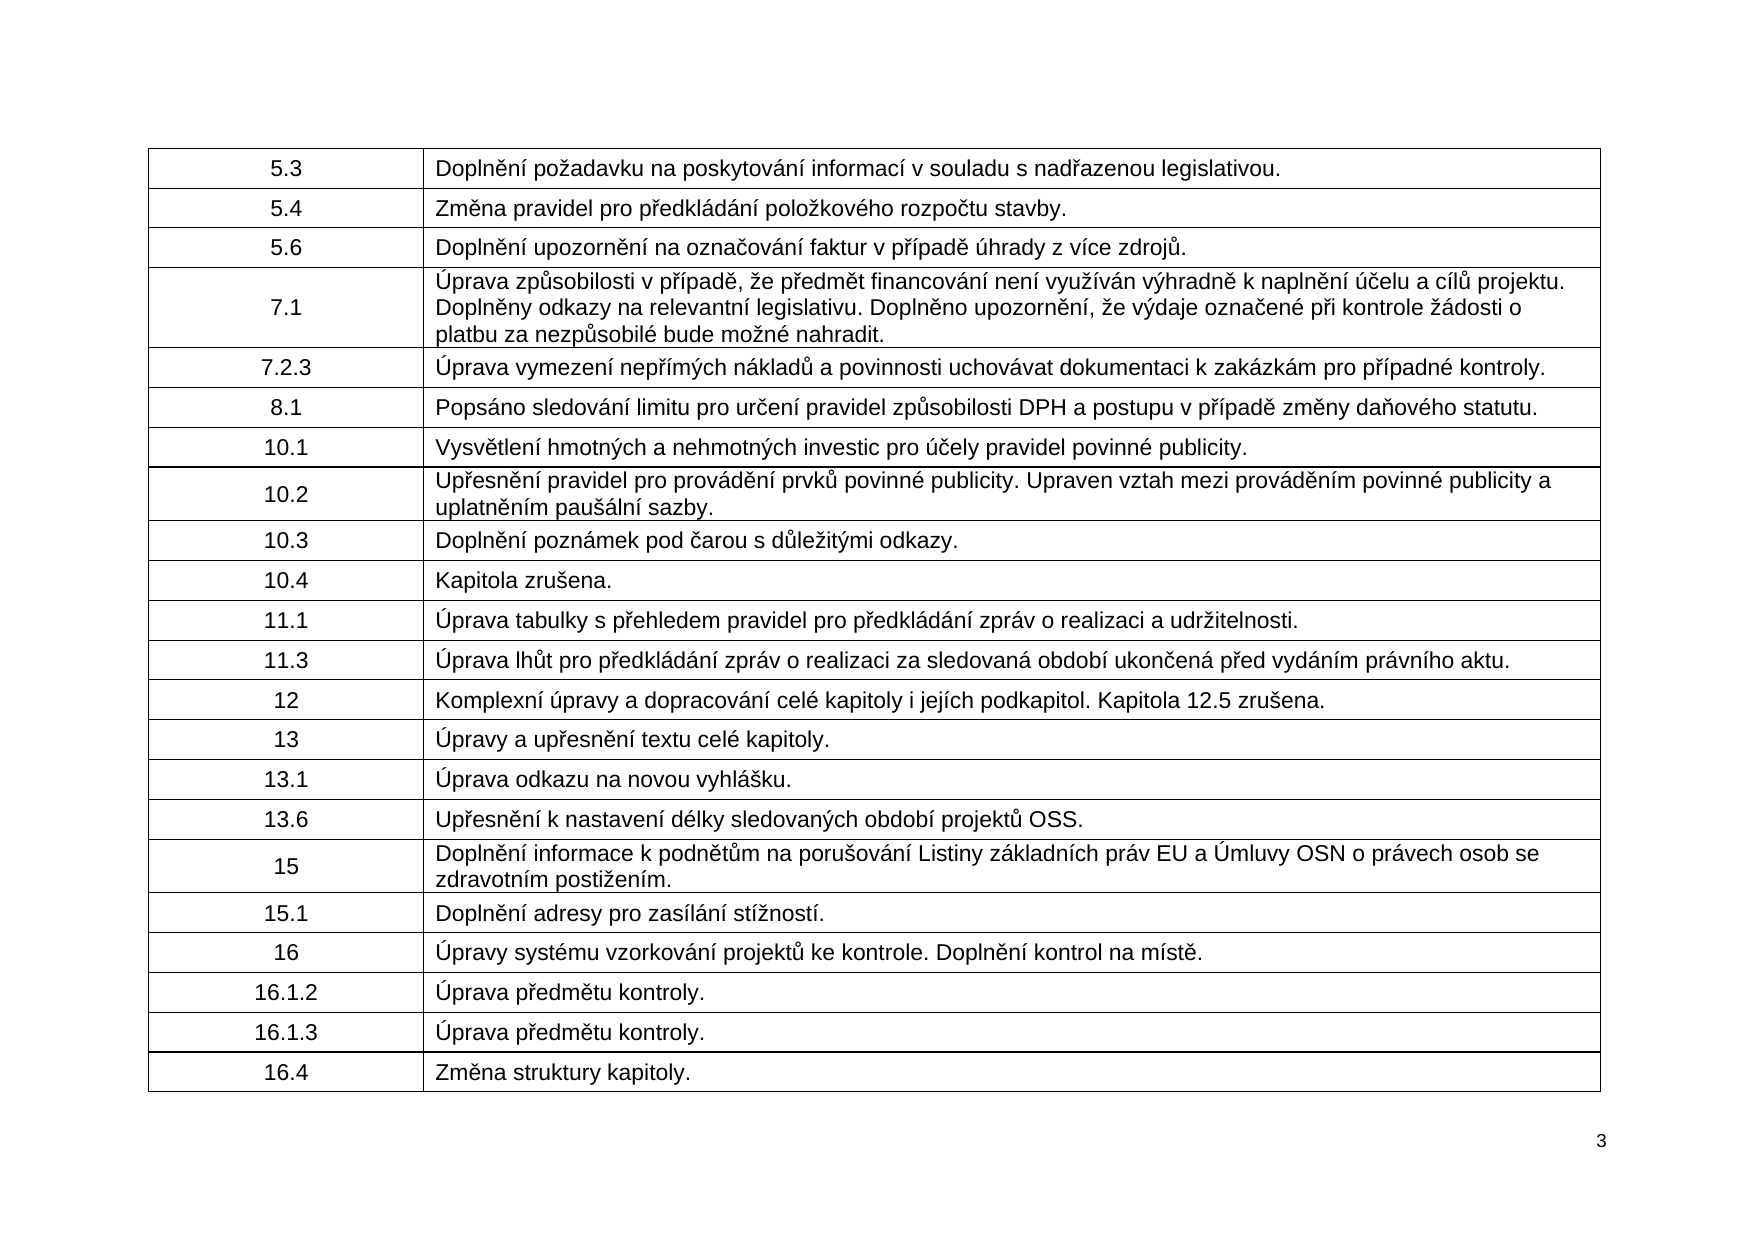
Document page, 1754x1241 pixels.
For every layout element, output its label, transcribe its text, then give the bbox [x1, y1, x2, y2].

table_cell Doplnění upozornění na označování faktur v případě úhrady z více zdrojů. [424, 228, 1600, 267]
table_cell Úprava lhůt pro předkládání zpráv o realizaci za sledovaná období ukončená před vydáním právního aktu. [424, 641, 1600, 679]
table_cell 13 [149, 720, 423, 759]
table_cell 10.3 [149, 521, 423, 560]
table_cell 5.6 [149, 228, 423, 267]
table_cell Změna struktury kapitoly. [424, 1053, 1600, 1091]
table_cell Upřesnění pravidel pro provádění prvků povinné publicity. Upraven vztah mezi prováděním povinné publicity a uplatněním paušální sazby. [424, 468, 1600, 520]
table_cell 16.1.2 [149, 973, 423, 1012]
table_cell Úprava předmětu kontroly. [424, 973, 1600, 1012]
table_cell 11.1 [149, 601, 423, 639]
table_cell 10.4 [149, 561, 423, 600]
table_cell 13.6 [149, 800, 423, 838]
table_cell 13.1 [149, 760, 423, 799]
table_cell Doplnění požadavku na poskytování informací v souladu s nadřazenou legislativou. [424, 149, 1600, 187]
table_cell Úprava vymezení nepřímých nákladů a povinnosti uchovávat dokumentaci k zakázkám pro případné kontroly. [424, 348, 1600, 387]
table_cell 16.4 [149, 1053, 423, 1091]
table_cell Popsáno sledování limitu pro určení pravidel způsobilosti DPH a postupu v případě změny daňového statutu. [424, 388, 1600, 427]
table_cell Kapitola zrušena. [424, 561, 1600, 600]
table_cell Doplnění informace k podnětům na porušování Listiny základních práv EU a Úmluvy OSN o právech osob se zdravotním postižením. [424, 840, 1600, 892]
table_cell Úprava předmětu kontroly. [424, 1013, 1600, 1051]
table_cell Komplexní úpravy a dopracování celé kapitoly i jejích podkapitol. Kapitola 12.5 zrušena. [424, 680, 1600, 719]
table_cell 12 [149, 680, 423, 719]
table_cell Vysvětlení hmotných a nehmotných investic pro účely pravidel povinné publicity. [424, 428, 1600, 466]
table_cell 15.1 [149, 893, 423, 932]
table_cell 10.2 [149, 468, 423, 520]
table_cell Úprava způsobilosti v případě, že předmět financování není využíván výhradně k naplnění účelu a cílů projektu. Doplněny odkazy na relevantní legislativu. Doplněno upozornění, že výdaje označené při kontrole žádosti o platbu za nezpůsobilé bude možné nahradit. [424, 268, 1600, 347]
table_cell Doplnění poznámek pod čarou s důležitými odkazy. [424, 521, 1600, 560]
table_cell 7.2.3 [149, 348, 423, 387]
table_cell Úprava tabulky s přehledem pravidel pro předkládání zpráv o realizaci a udržitelnosti. [424, 601, 1600, 639]
table_cell 10.1 [149, 428, 423, 466]
table_cell Upřesnění k nastavení délky sledovaných období projektů OSS. [424, 800, 1600, 838]
table_cell Změna pravidel pro předkládání položkového rozpočtu stavby. [424, 189, 1600, 227]
table_cell 5.4 [149, 189, 423, 227]
table_cell 15 [149, 840, 423, 892]
table_cell 16.1.3 [149, 1013, 423, 1051]
table_cell Doplnění adresy pro zasílání stížností. [424, 893, 1600, 932]
table_cell 16 [149, 933, 423, 972]
table_cell 7.1 [149, 268, 423, 347]
table_cell 8.1 [149, 388, 423, 427]
table_cell Úpravy a upřesnění textu celé kapitoly. [424, 720, 1600, 759]
table_cell 11.3 [149, 641, 423, 679]
table_cell Úprava odkazu na novou vyhlášku. [424, 760, 1600, 799]
table_cell 5.3 [149, 149, 423, 187]
table_cell Úpravy systému vzorkování projektů ke kontrole. Doplnění kontrol na místě. [424, 933, 1600, 972]
